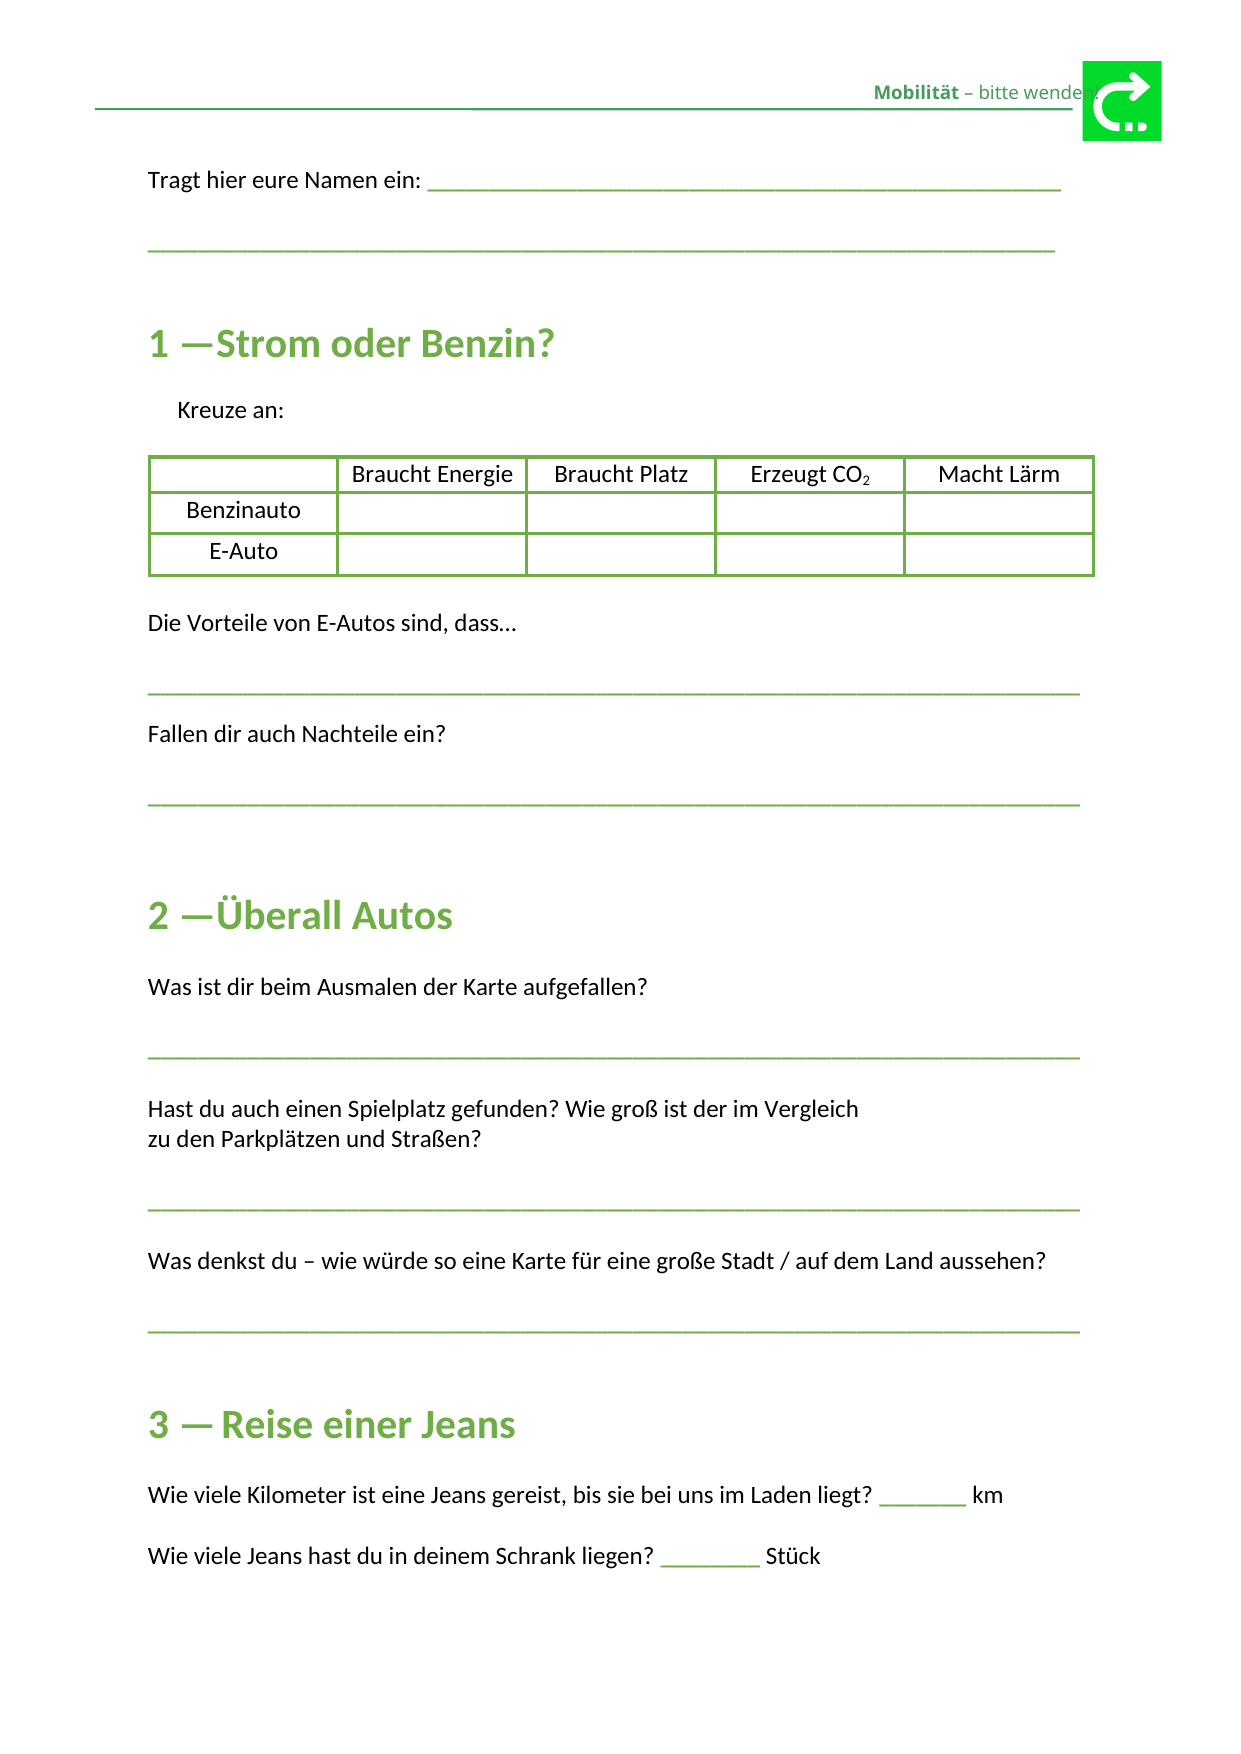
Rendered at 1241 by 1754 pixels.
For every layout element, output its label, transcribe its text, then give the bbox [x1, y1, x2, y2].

table_header Erzeugt CO2 [717, 459, 903, 491]
text ___________________________________________________________________________ [148, 1032, 1093, 1062]
text ___________________________________________________________________________ [148, 779, 1093, 809]
text Die Vorteile von E-Autos sind, dass… [148, 607, 1093, 638]
text ___________________________________________________________________________ [148, 1184, 1093, 1215]
table_cell [717, 535, 903, 573]
table_cell [339, 535, 525, 573]
table_header Macht Lärm [906, 459, 1092, 491]
text zu den Parkplätzen und Straßen? [148, 1123, 1093, 1154]
text Was denkst du – wie würde so eine Karte für eine große Stadt / auf dem Land aussehen? [148, 1245, 1093, 1276]
picture [1082, 61, 1162, 141]
table_header Braucht Energie [339, 459, 525, 491]
table_cell [339, 494, 525, 532]
text 3 — Reise einer Jeans [148, 1398, 1093, 1449]
text Wie viele Jeans hast du in deinem Schrank liegen? ________ Stück [148, 1540, 1093, 1571]
table_cell [717, 494, 903, 532]
table_cell E-Auto [151, 535, 336, 573]
table_cell [528, 535, 714, 573]
text Was ist dir beim Ausmalen der Karte aufgefallen? [148, 971, 1093, 1001]
table_header Braucht Platz [528, 459, 714, 491]
table_cell [906, 535, 1092, 573]
text 1 —Strom oder Benzin? [148, 317, 1093, 368]
text _________________________________________________________________________ [148, 225, 1093, 256]
text Wie viele Kilometer ist eine Jeans gereist, bis sie bei uns im Laden liegt? _______ km [148, 1479, 1093, 1510]
text Kreuze an: [177, 394, 1093, 425]
table_cell [528, 494, 714, 532]
text 2 —Überall Autos [148, 889, 1093, 940]
text Tragt hier eure Namen ein: ___________________________________________________ [148, 164, 1093, 195]
table_cell [906, 494, 1092, 532]
table_cell Benzinauto [151, 494, 336, 532]
table_header [151, 459, 336, 491]
text ___________________________________________________________________________ [148, 1306, 1093, 1337]
text ___________________________________________________________________________ [148, 668, 1093, 699]
text Fallen dir auch Nachteile ein? [148, 718, 1093, 748]
text Hast du auch einen Spielplatz gefunden? Wie groß ist der im Vergleich [148, 1093, 1093, 1123]
